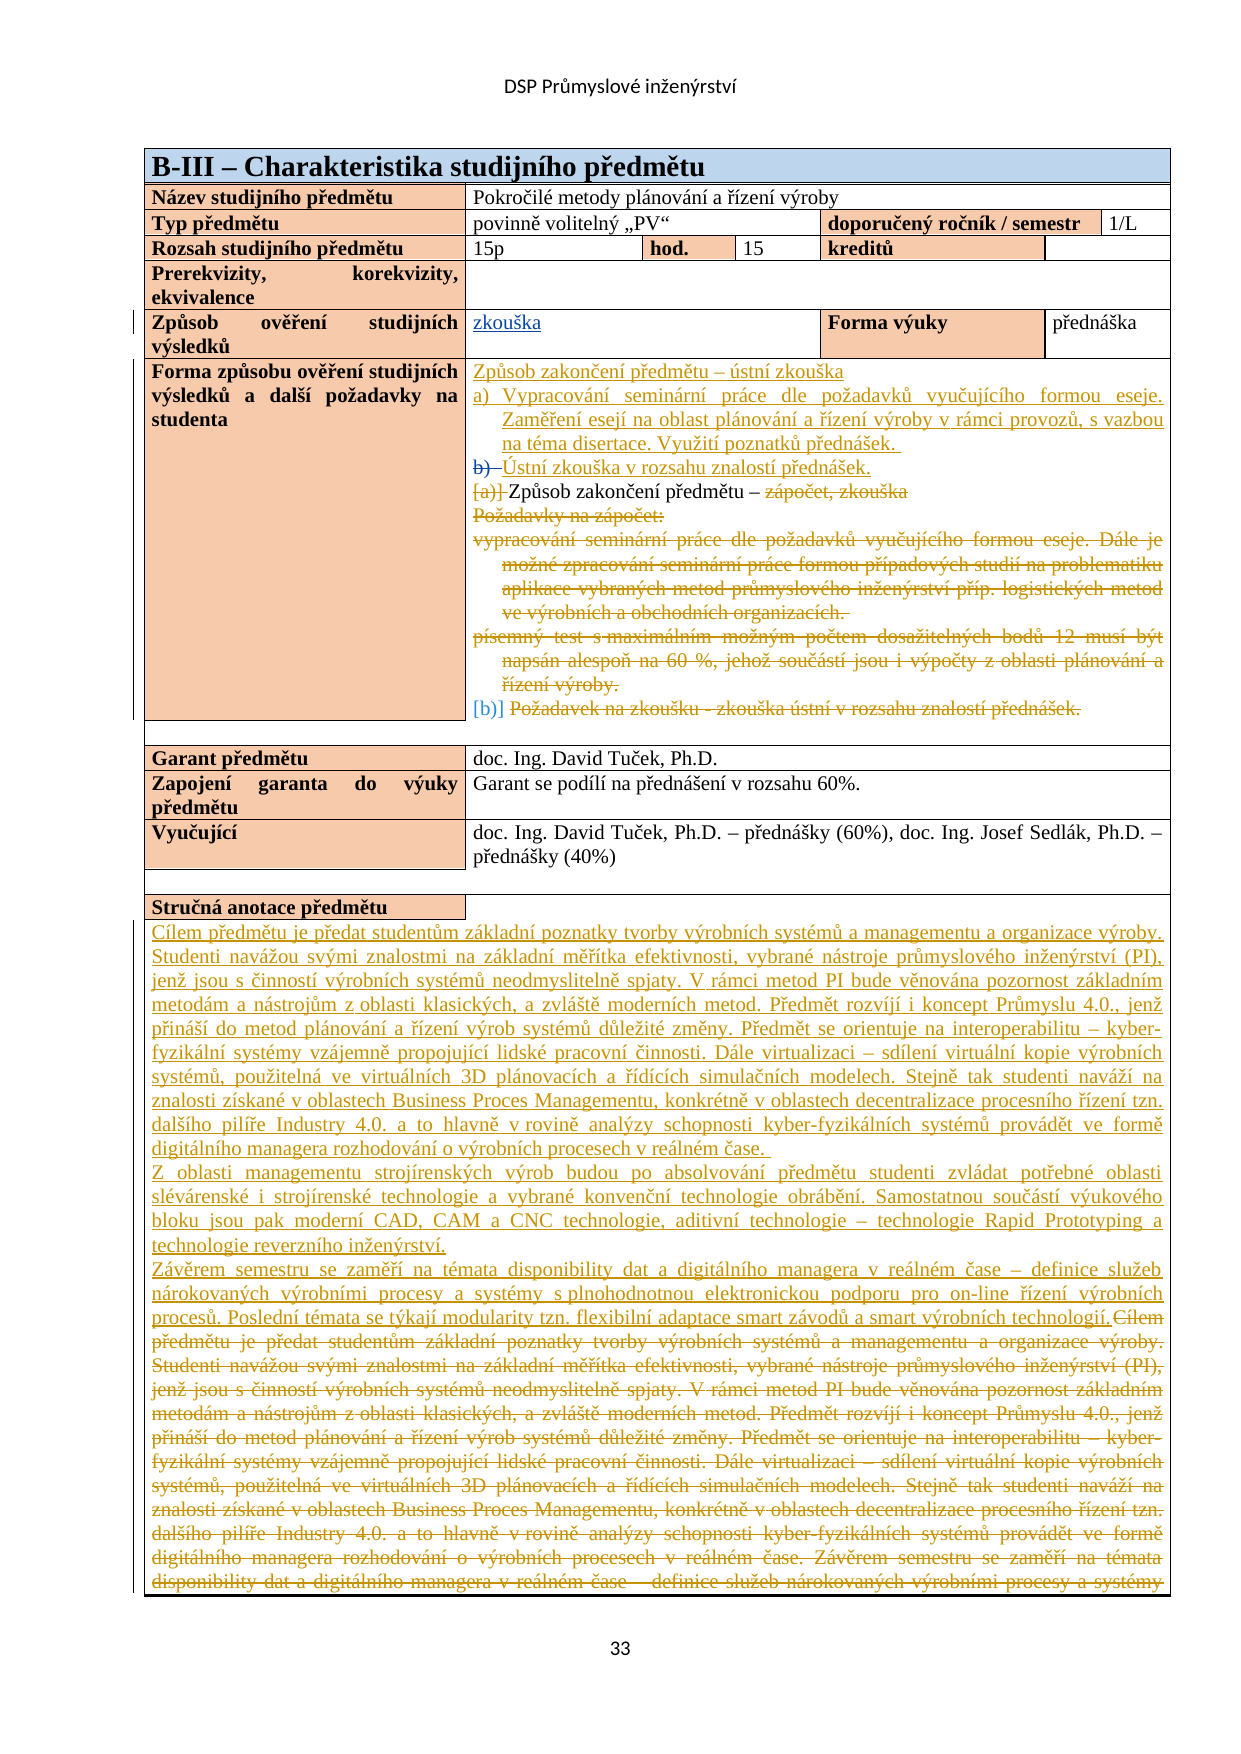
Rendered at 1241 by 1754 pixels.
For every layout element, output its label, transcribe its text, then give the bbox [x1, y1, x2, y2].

table_cell Název studijního předmětu [145, 185, 465, 209]
table_header B-III – Charakteristika studijního předmětu [145, 149, 1170, 182]
table_cell [466, 895, 1170, 919]
table_cell doc. Ing. David Tuček, Ph.D. – přednášky (60%), doc. Ing. Josef Sedlák, Ph.D. – přednášky (40%) [466, 820, 1170, 868]
table_cell hod. [643, 236, 735, 259]
table_cell 15 [736, 236, 820, 259]
table_cell přednáška [1046, 310, 1170, 358]
table_cell [145, 720, 1170, 745]
table_cell Stručná anotace předmětu [145, 895, 465, 919]
table_cell Způsob ověření studijních výsledků [145, 310, 465, 358]
table_cell povinně volitelný „PV“ [466, 210, 820, 234]
table_cell [466, 310, 820, 358]
table_cell Pokročilé metody plánování a řízení výroby [466, 185, 1170, 209]
table_cell 1/L [1102, 210, 1170, 234]
table_cell [145, 919, 1170, 1593]
table_cell Rozsah studijního předmětu [145, 236, 465, 259]
table_cell doc. Ing. David Tuček, Ph.D. [466, 746, 1170, 770]
table_cell Zapojení garanta do výuky předmětu [145, 771, 465, 819]
table_cell Garant se podílí na přednášení v rozsahu 60%. [466, 771, 1170, 819]
table_cell Typ předmětu [145, 210, 465, 234]
table_cell [1046, 236, 1170, 259]
table_cell kreditů [821, 236, 1044, 259]
table_cell Vyučující [145, 820, 465, 868]
table_cell [145, 869, 1170, 893]
table_cell Forma výuky [821, 310, 1044, 358]
table_cell 15p [466, 236, 642, 259]
table_cell Prerekvizity, korekvizity, ekvivalence [145, 261, 465, 309]
table_cell Forma způsobu ověření studijních výsledků a další požadavky na studenta [145, 359, 465, 720]
table_cell Garant předmětu [145, 746, 465, 770]
table_cell doporučený ročník / semestr [821, 210, 1101, 234]
table_cell [466, 261, 1170, 309]
table_cell [466, 359, 1170, 720]
